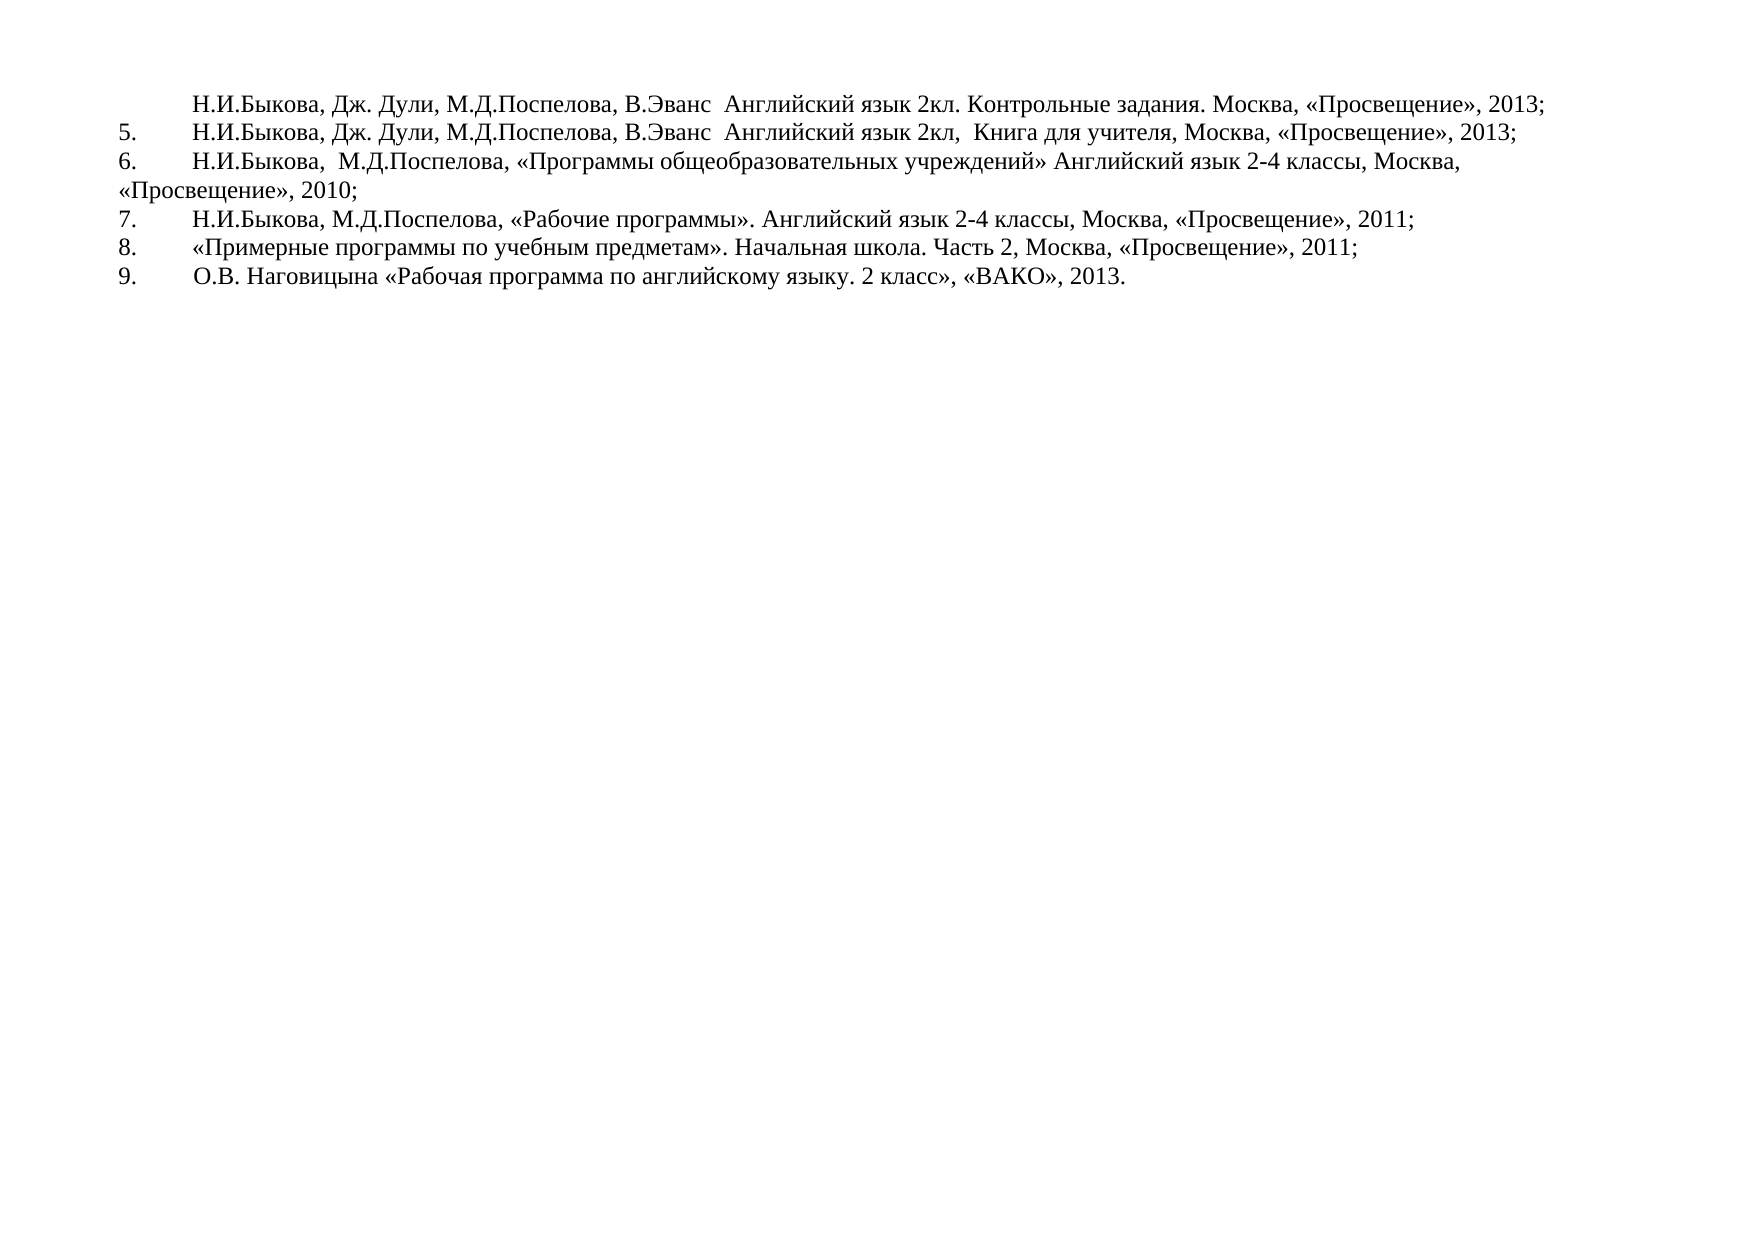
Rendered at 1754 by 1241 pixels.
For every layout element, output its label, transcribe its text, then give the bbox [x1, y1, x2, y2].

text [118, 89, 1636, 117]
text 8. «Примерные программы по учебным предметам». Начальная школа. Часть 2, Москва, «Просвещение», 2011; [118, 232, 1636, 261]
text 7. Н.И.Быкова, М.Д.Поспелова, «Рабочие программы». Английский язык 2-4 классы, Москва, «Просвещение», 2011; [118, 204, 1636, 232]
text 6. Н.И.Быкова, М.Д.Поспелова, «Программы общеобразовательных учреждений» Английский язык 2-4 классы, Москва, «Просвещение», 2010; [118, 146, 1636, 204]
text 9. О.В. Наговицына «Рабочая программа по английскому языку. 2 класс», «ВАКО», 2013. [118, 261, 1636, 290]
text 5. Н.И.Быкова, Дж. Дули, М.Д.Поспелова, В.Эванс Английский язык 2кл, Книга для учителя, Москва, «Просвещение», 2013; [118, 117, 1636, 146]
